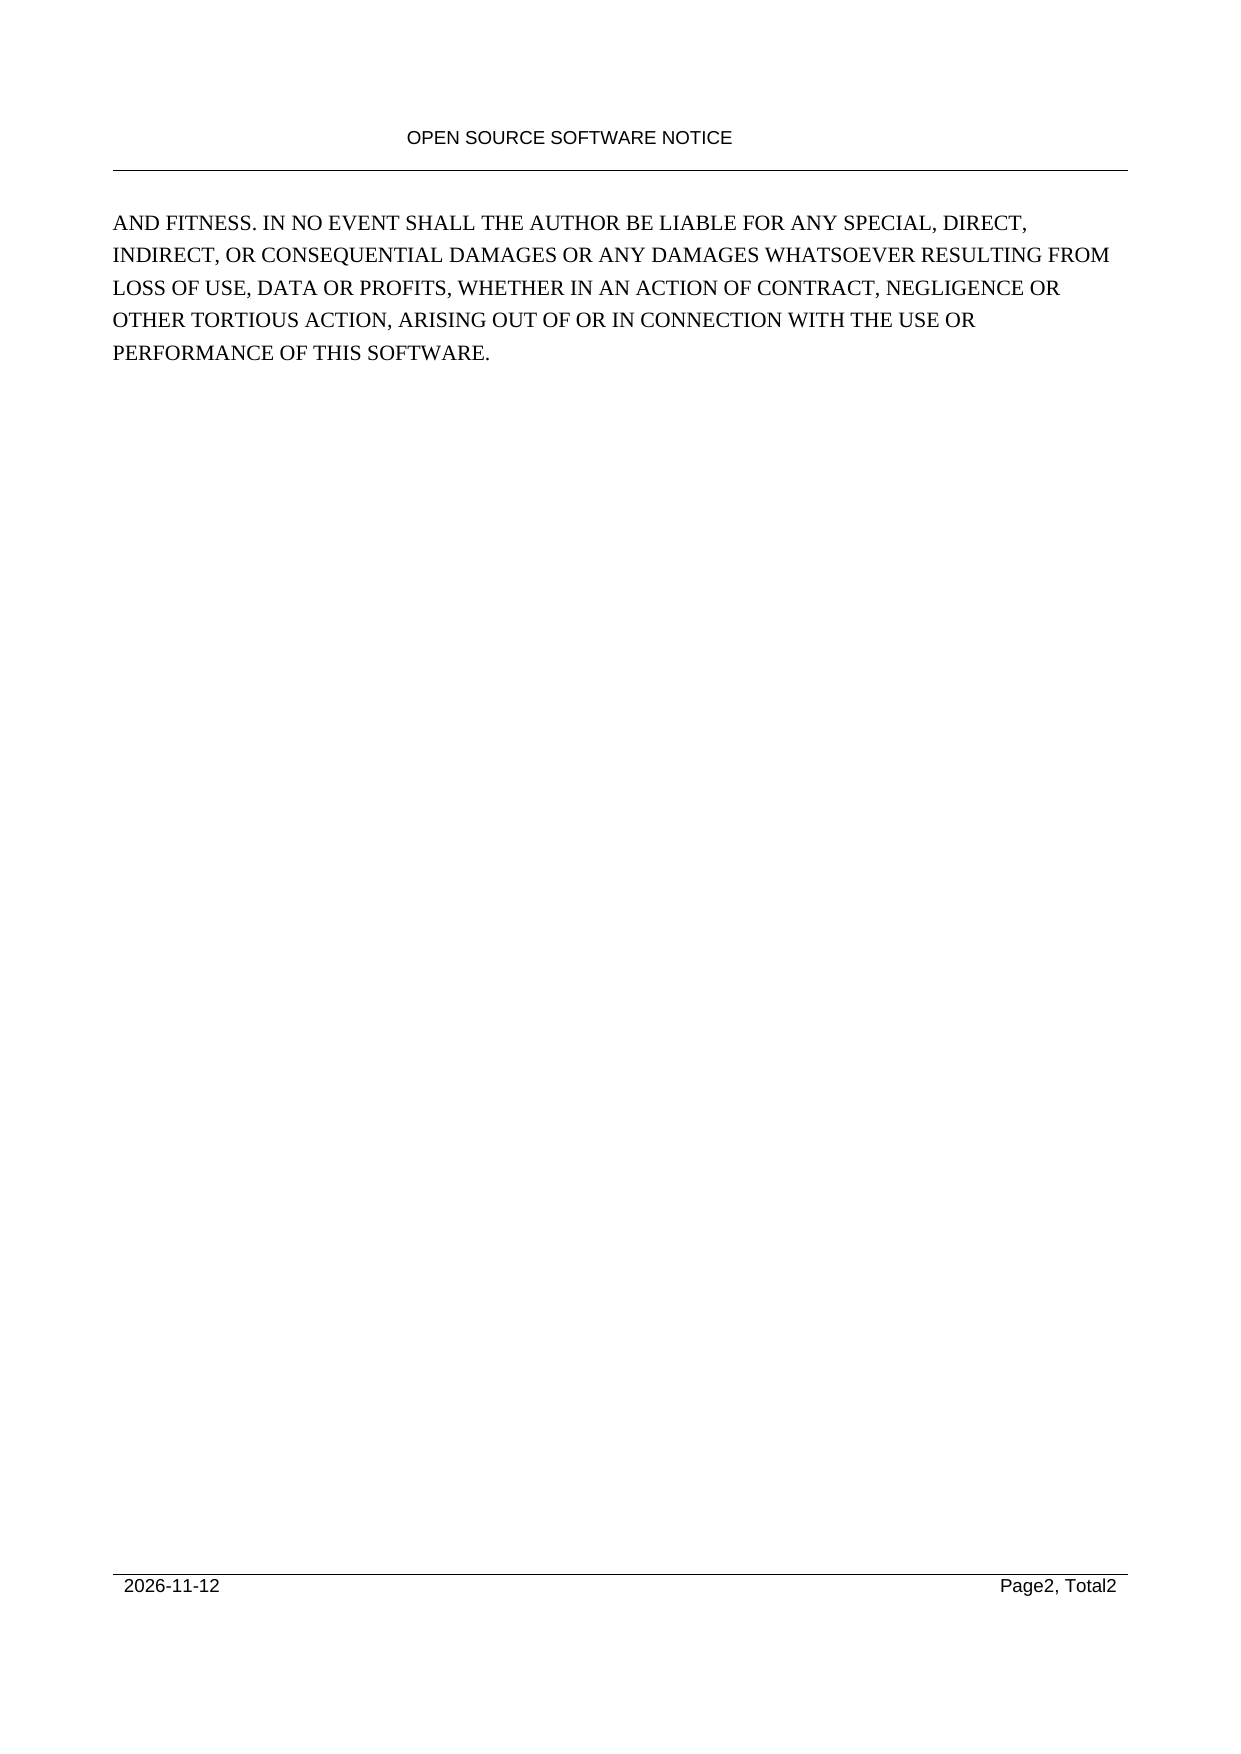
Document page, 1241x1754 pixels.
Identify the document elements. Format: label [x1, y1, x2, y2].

text [112, 206, 1128, 401]
